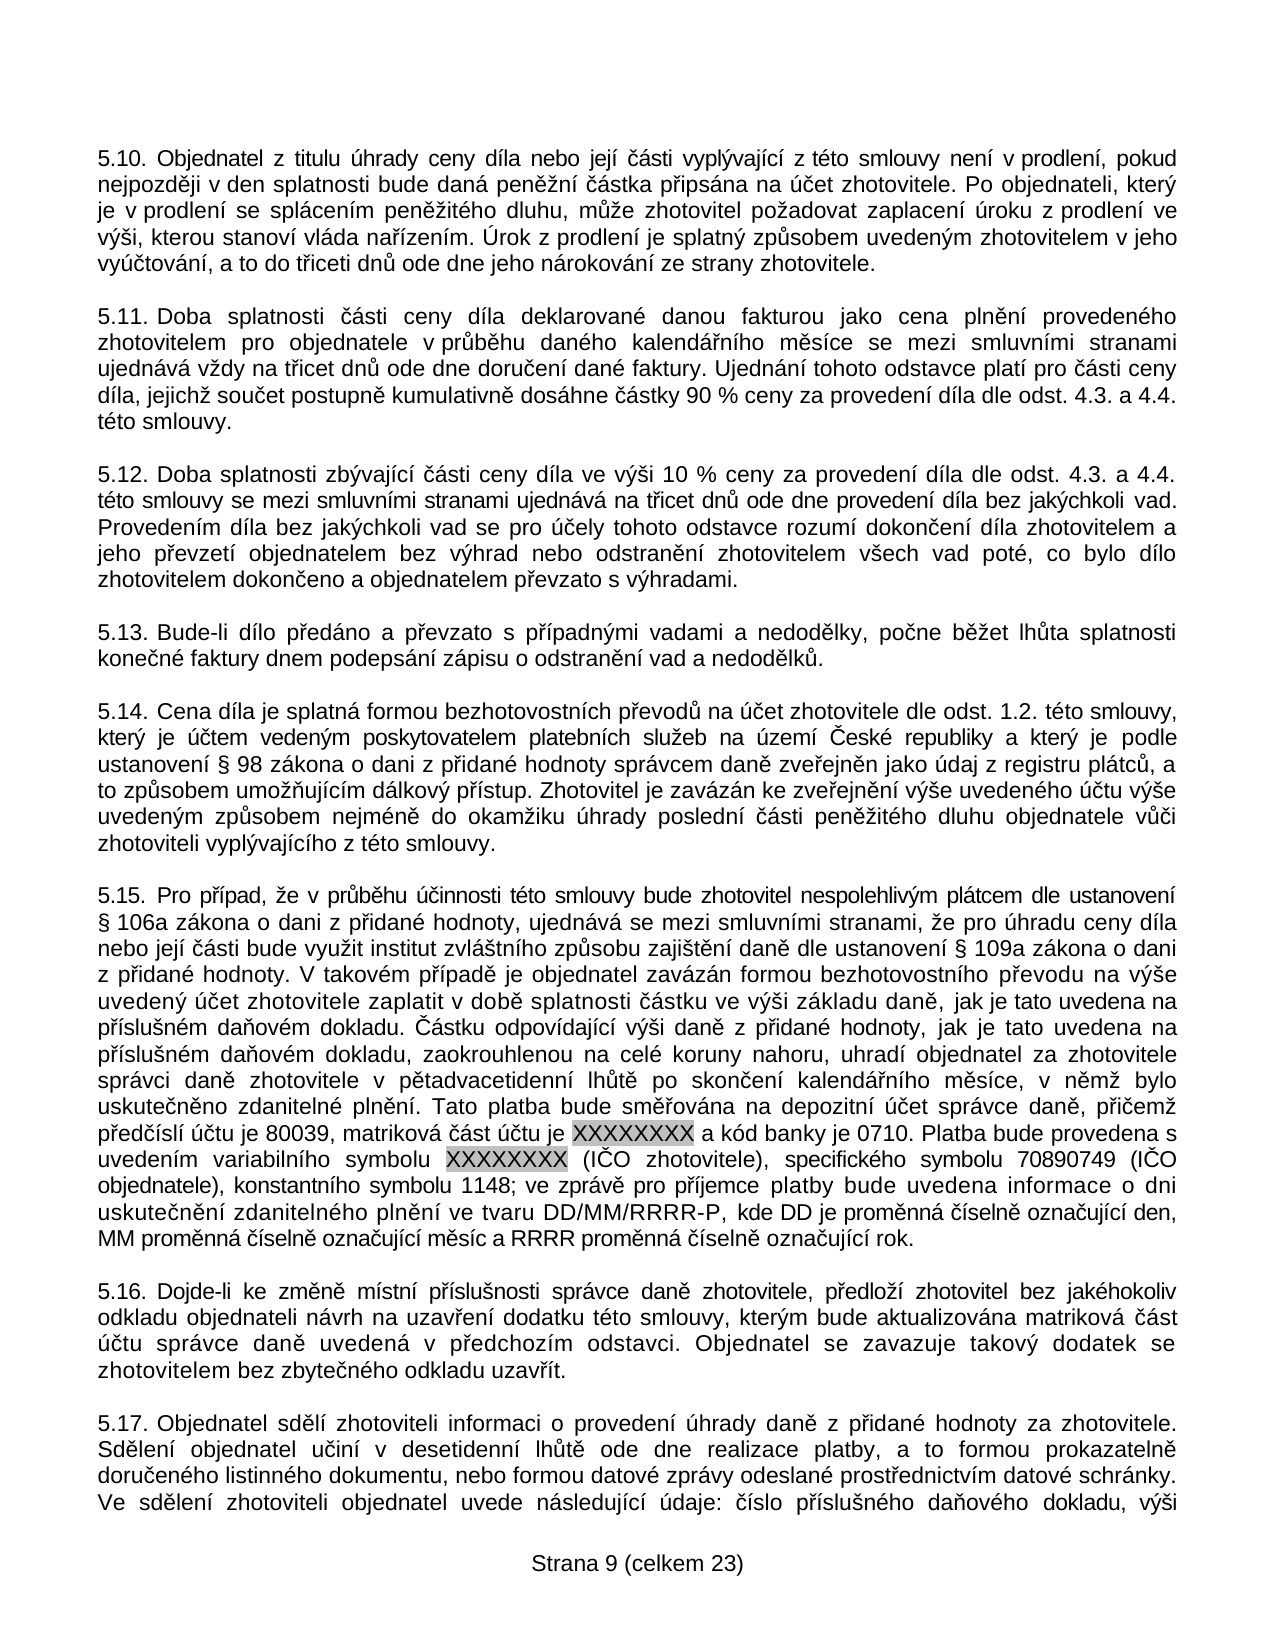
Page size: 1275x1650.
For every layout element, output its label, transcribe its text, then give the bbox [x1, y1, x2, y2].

list Doba splatnosti zbývající části ceny díla ve výši 10 % ceny za provedení díla dle odst. 4.3. a 4.4. této smlouvy se mezi smluvními stranami ujednává na třicet dnů ode dne provedení díla bez jakýchkoli vad. Provedením díla bez jakýchkoli vad se pro účely tohoto odstavce rozumí dokončení díla zhotovitelem a jeho převzetí objednatelem bez výhrad nebo odstranění zhotovitelem všech vad poté, co bylo dílo zhotovitelem dokončeno a objednatelem převzato s výhradami. [97, 461, 1177, 592]
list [97, 1409, 1177, 1515]
list Doba splatnosti části ceny díla deklarované danou fakturou jako cena plnění provedeného zhotovitelem pro objednatele v průběhu daného kalendářního měsíce se mezi smluvními stranami ujednává vždy na třicet dnů ode dne doručení dané faktury. Ujednání tohoto odstavce platí pro části ceny díla, jejichž součet postupně kumulativně dosáhne částky 90 % ceny za provedení díla dle odst. 4.3. a 4.4. této smlouvy. [97, 303, 1177, 434]
list Cena díla je splatná formou bezhotovostních převodů na účet zhotovitele dle odst. 1.2. této smlouvy, který je účtem vedeným poskytovatelem platebních služeb na území České republiky a který je podle ustanovení § 98 zákona o dani z přidané hodnoty správcem daně zveřejněn jako údaj z registru plátců, a to způsobem umožňujícím dálkový přístup. Zhotovitel je zavázán ke zveřejnění výše uvedeného účtu výše uvedeným způsobem nejméně do okamžiku úhrady poslední části peněžitého dluhu objednatele vůči zhotoviteli vyplývajícího z této smlouvy. [97, 698, 1177, 856]
list Dojde-li ke změně místní příslušnosti správce daně zhotovitele, předloží zhotovitel bez jakéhokoliv odkladu objednateli návrh na uzavření dodatku této smlouvy, kterým bude aktualizována matriková část účtu správce daně uvedená v předchozím odstavci. Objednatel se zavazuje takový dodatek se zhotovitelem bez zbytečného odkladu uzavřít. [97, 1278, 1177, 1383]
list Pro případ, že v průběhu účinnosti této smlouvy bude zhotovitel nespolehlivým plátcem dle ustanovení § 106a zákona o dani z přidané hodnoty, ujednává se mezi smluvními stranami, že pro úhradu ceny díla nebo její části bude využit institut zvláštního způsobu zajištění daně dle ustanovení § 109a zákona o dani z přidané hodnoty. V takovém případě je objednatel zavázán formou bezhotovostního převodu na výše uvedený účet zhotovitele zaplatit v době splatnosti částku ve výši základu daně, jak je tato uvedena na příslušném daňovém dokladu. Částku odpovídající výši daně z přidané hodnoty, jak je tato uvedena na příslušném daňovém dokladu, zaokrouhlenou na celé koruny nahoru, uhradí objednatel za zhotovitele správci daně zhotovitele v pětadvacetidenní lhůtě po skončení kalendářního měsíce, v němž bylo uskutečněno zdanitelné plnění. Tato platba bude směřována na depozitní účet správce daně, přičemž předčíslí účtu je 80039, matriková část účtu je XXXXXXXX a kód banky je 0710. Platba bude provedena s uvedením variabilního symbolu XXXXXXXX (IČO zhotovitele), specifického symbolu 70890749 (IČO objednatele), konstantního symbolu 1148; ve zprávě pro příjemce platby bude uvedena informace o dni uskutečnění zdanitelného plnění ve tvaru DD/MM/RRRR-P, kde DD je proměnná číselně označující den, MM proměnná číselně označující měsíc a RRRR proměnná číselně označující rok. [97, 882, 1177, 1251]
list Bude-li dílo předáno a převzato s případnými vadami a nedodělky, počne běžet lhůta splatnosti konečné faktury dnem podepsání zápisu o odstranění vad a nedodělků. [97, 619, 1177, 672]
list Objednatel z titulu úhrady ceny díla nebo její části vyplývající z této smlouvy není v prodlení, pokud nejpozději v den splatnosti bude daná peněžní částka připsána na účet zhotovitele. Po objednateli, který je v prodlení se splácením peněžitého dluhu, může zhotovitel požadovat zaplacení úroku z prodlení ve výši, kterou stanoví vláda nařízením. Úrok z prodlení je splatný způsobem uvedeným zhotovitelem v jeho vyúčtování, a to do třiceti dnů ode dne jeho nárokování ze strany zhotovitele. [97, 144, 1177, 276]
